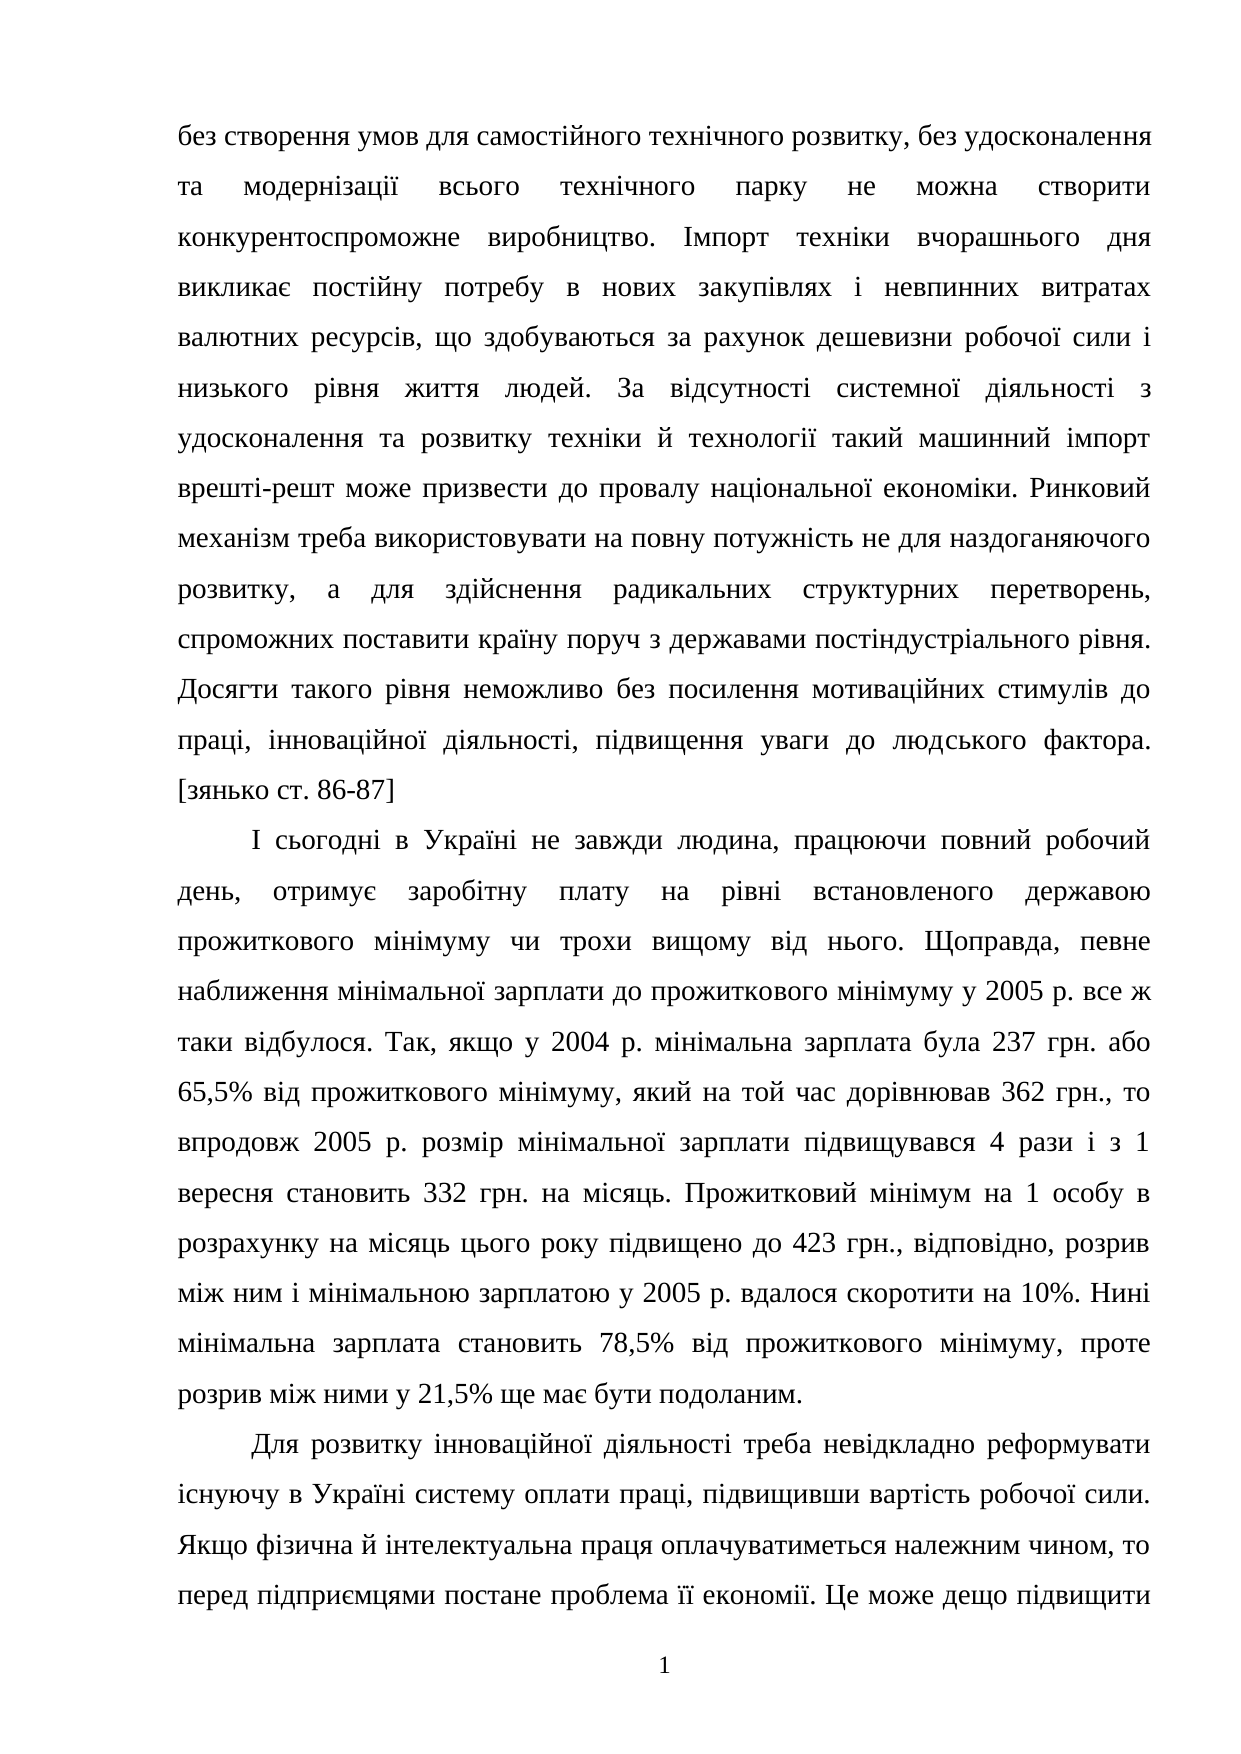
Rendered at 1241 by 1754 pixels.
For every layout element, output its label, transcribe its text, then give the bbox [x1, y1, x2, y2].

text І сьогодні в Україні не завжди людина, працюючи повний робочий день, отримує заробітну плату на рівні встановленого державою прожиткового мінімуму чи трохи вищому від нього. Щоправда, певне наближення мінімальної зарплати до прожиткового мінімуму у 2005 р. все ж таки відбулося. Так, якщо у 2004 р. мінімальна зарплата була 237 грн. або 65,5% від прожиткового мінімуму, який на той час дорівнював 362 грн., то впродовж 2005 р. розмір мінімальної зарплати підвищувався 4 рази і з 1 вересня становить 332 грн. на місяць. Прожитковий мінімум на 1 особу в розрахунку на місяць цього року підвищено до 423 грн., відповідно, розрив між ним і мінімальною зарплатою у 2005 р. вдалося скоротити на 10%. Нині мінімальна зарплата становить 78,5% від прожиткового мінімуму, проте розрив між ними у 21,5% ще має бути подоланим. [177, 822, 1152, 1409]
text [177, 118, 1152, 806]
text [177, 1426, 1152, 1611]
